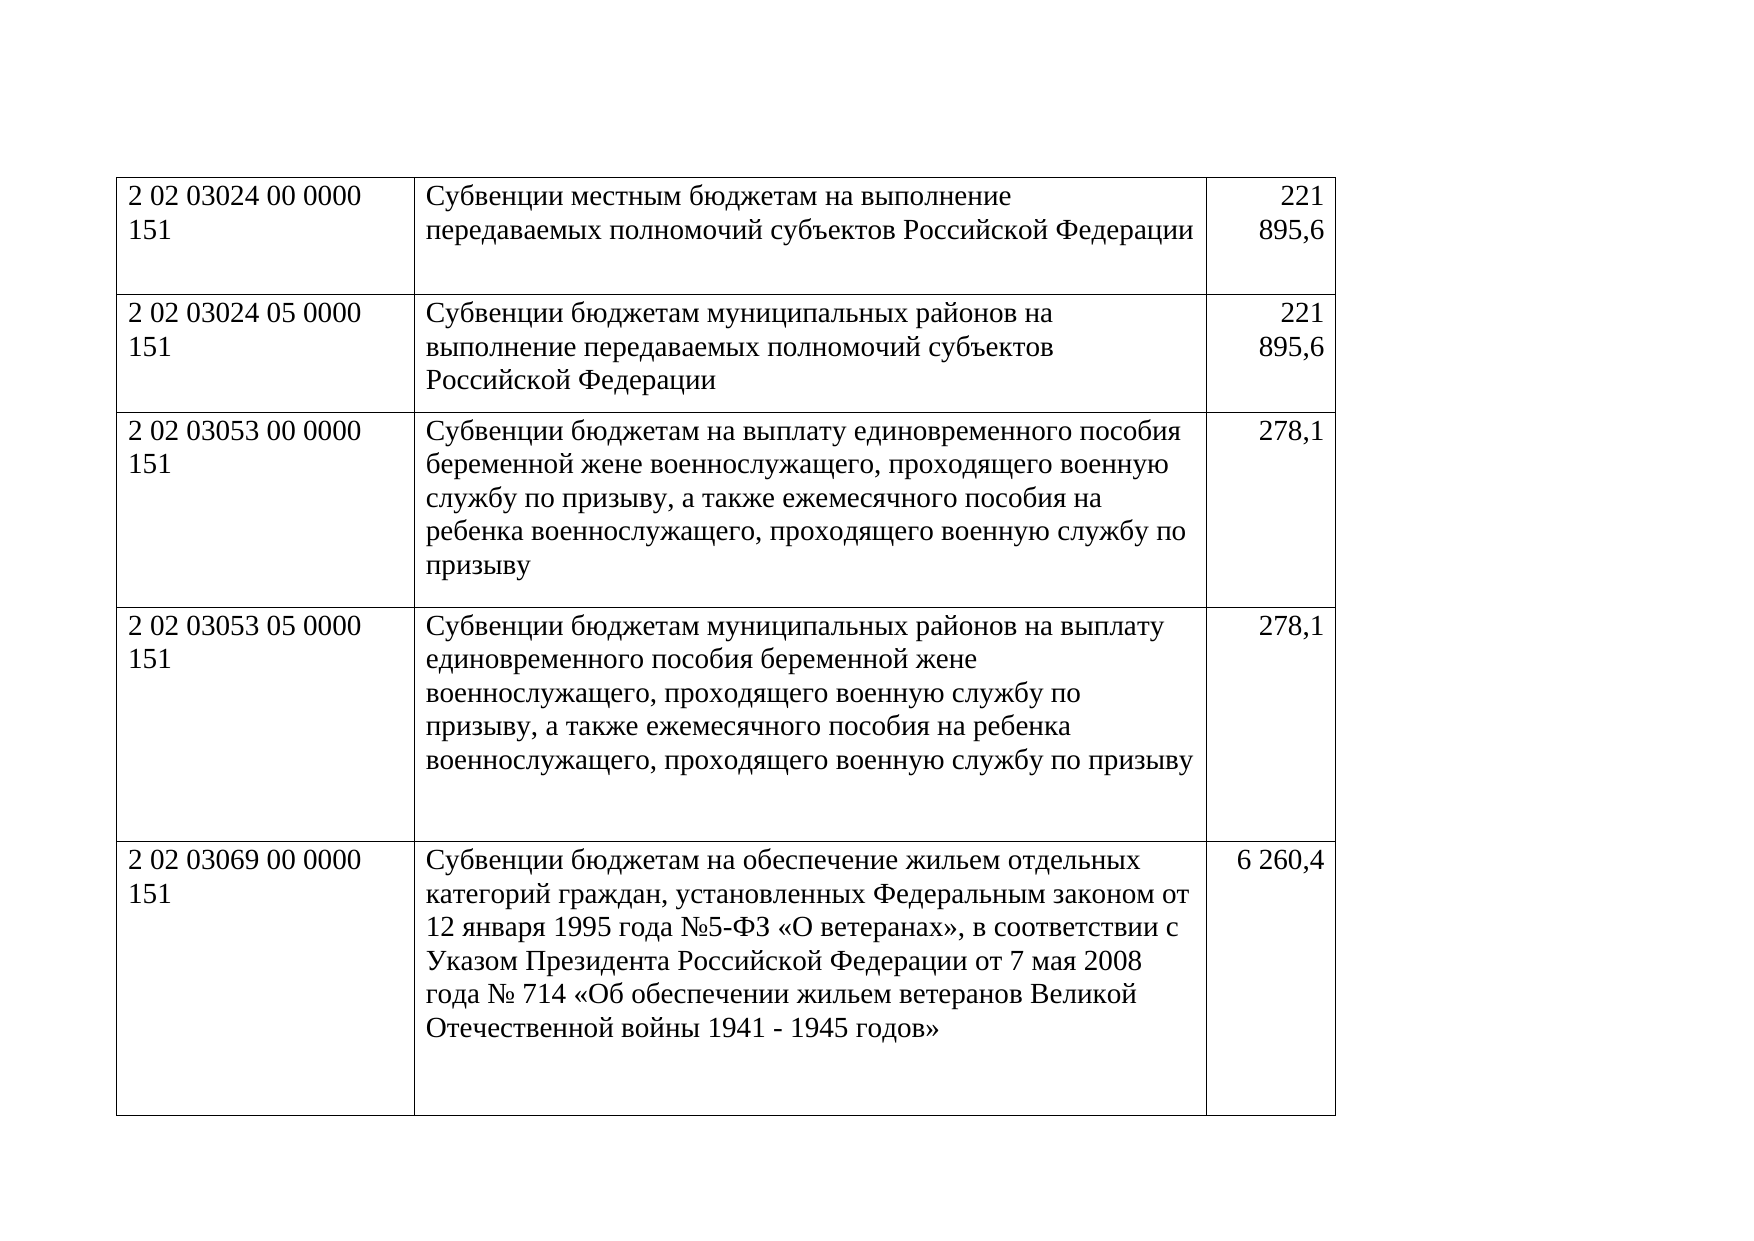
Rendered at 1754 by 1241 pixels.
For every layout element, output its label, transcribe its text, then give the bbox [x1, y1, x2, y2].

table_cell Субвенции бюджетам на обеспечение жильем отдельных категорий граждан, установленных Федеральным законом от 12 января 1995 года №5-ФЗ «О ветеранах», в соответствии с Указом Президента Российской Федерации от 7 мая 2008 года № 714 «Об обеспечении жильем ветеранов Великой Отечественной войны 1941 - 1945 годов» [415, 842, 1206, 1115]
table_cell 2 02 03024 00 0000 151 [117, 178, 414, 294]
table_cell 6 260,4 [1207, 842, 1335, 1115]
table_cell Субвенции бюджетам муниципальных районов на выплату единовременного пособия беременной жене военнослужащего, проходящего военную службу по призыву, а также ежемесячного пособия на ребенка военнослужащего, проходящего военную службу по призыву [415, 608, 1206, 841]
table_cell Субвенции бюджетам муниципальных районов на выполнение передаваемых полномочий субъектов Российской Федерации [415, 295, 1206, 412]
table_cell 2 02 03053 05 0000 151 [117, 608, 414, 841]
table_cell 2 02 03069 00 0000 151 [117, 842, 414, 1115]
table_cell 278,1 [1207, 413, 1335, 607]
table_cell Субвенции местным бюджетам на выполнение передаваемых полномочий субъектов Российской Федерации [415, 178, 1206, 294]
table_cell 2 02 03053 00 0000 151 [117, 413, 414, 607]
table_cell 221 895,6 [1207, 178, 1335, 294]
table_cell 221 895,6 [1207, 295, 1335, 412]
table_cell 2 02 03024 05 0000 151 [117, 295, 414, 412]
table_cell 278,1 [1207, 608, 1335, 841]
table_cell Субвенции бюджетам на выплату единовременного пособия беременной жене военнослужащего, проходящего военную службу по призыву, а также ежемесячного пособия на ребенка военнослужащего, проходящего военную службу по призыву [415, 413, 1206, 607]
